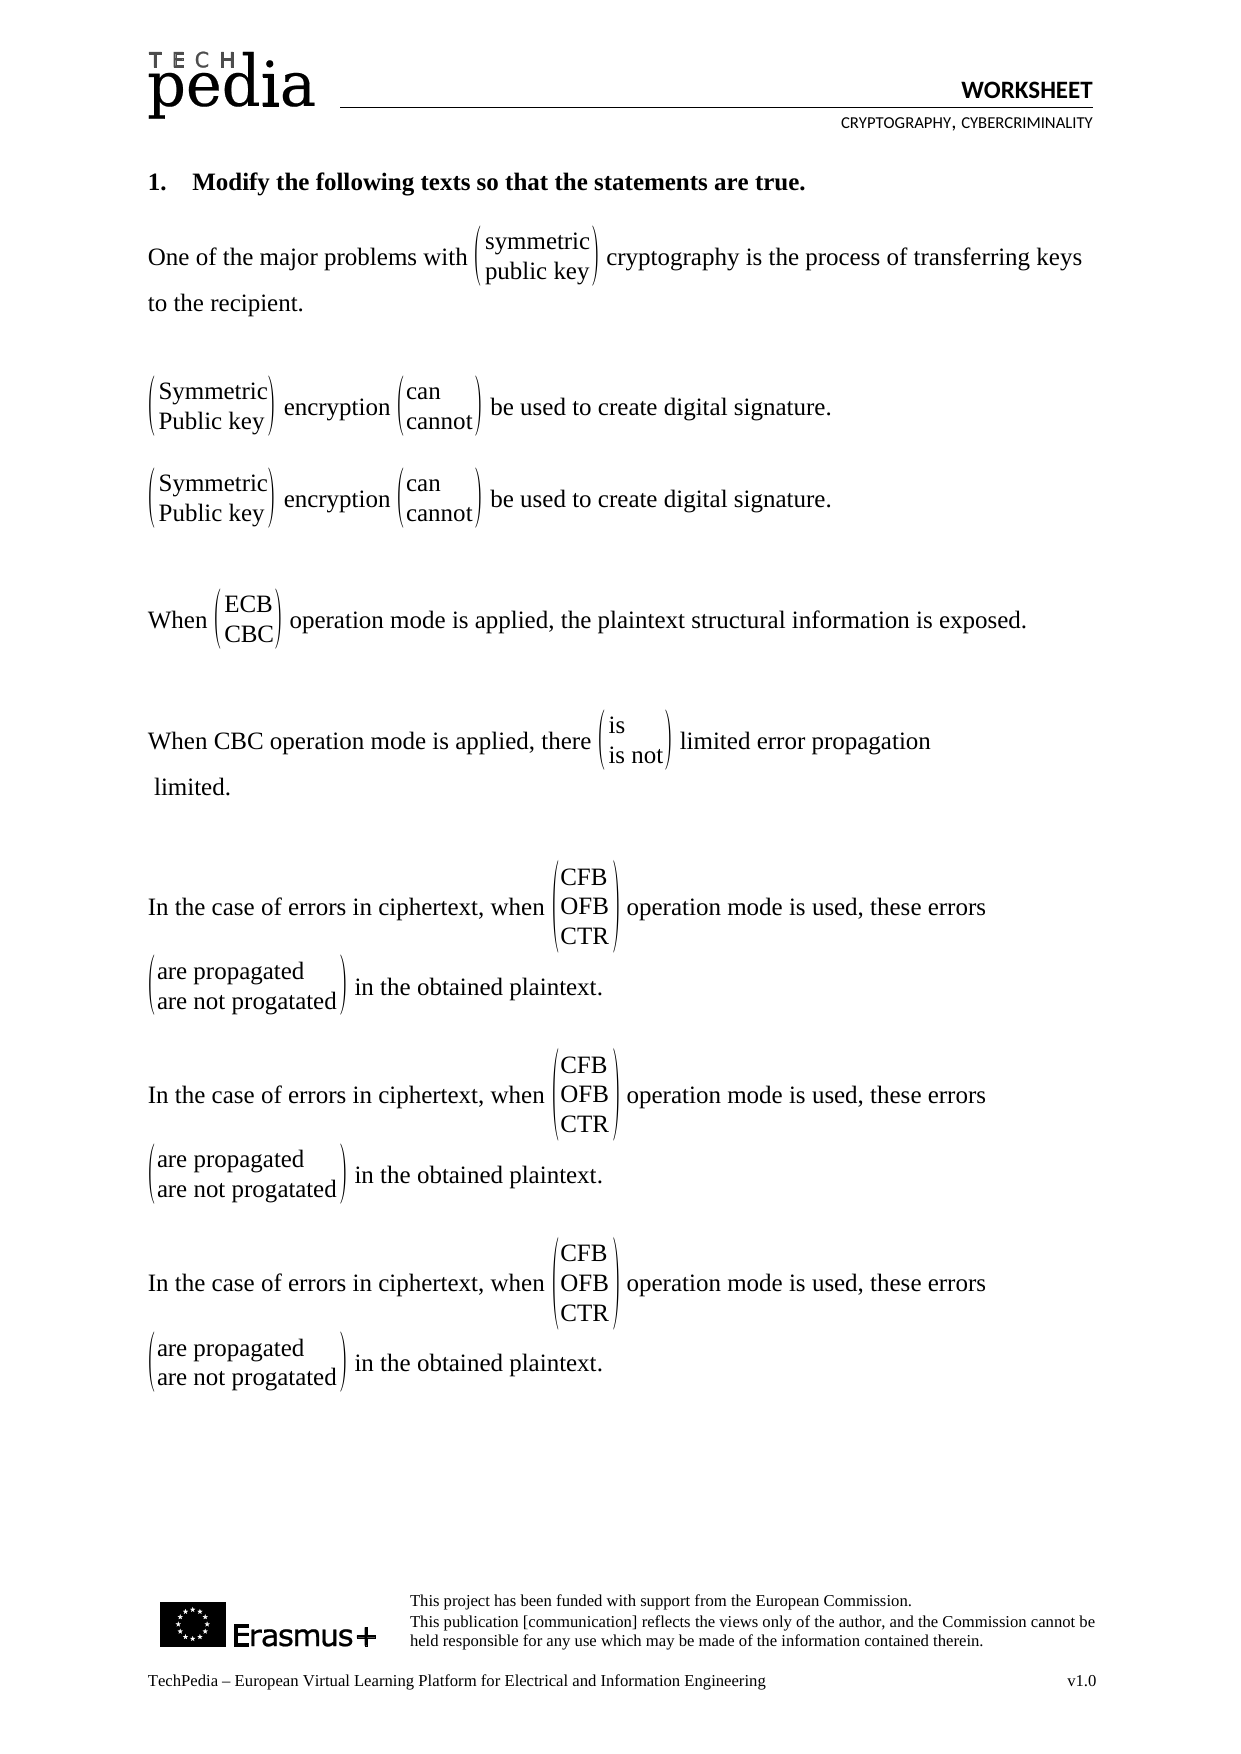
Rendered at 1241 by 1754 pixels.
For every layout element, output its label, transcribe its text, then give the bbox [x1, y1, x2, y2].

text encryption be used to create digital signature. [148, 375, 1093, 438]
text In the case of errors in ciphertext, when operation mode is used, these errors in the obtained plaintext. [148, 1047, 1093, 1206]
text In the case of errors in ciphertext, when operation mode is used, these errors in the obtained plaintext. [148, 858, 1093, 1018]
text limited. [148, 772, 1093, 801]
text When CBC operation mode is applied, there limited error propagation [148, 709, 1093, 772]
text Modify the following texts so that the statements are true. [148, 167, 1093, 196]
text In the case of errors in ciphertext, when operation mode is used, these errors in the obtained plaintext. [148, 1235, 1093, 1394]
text One of the major problems with cryptography is the process of transferring keys to the recipient. [148, 225, 1093, 317]
text encryption be used to create digital signature. [148, 467, 1093, 530]
text When operation mode is applied, the plaintext structural information is exposed. [148, 588, 1093, 651]
